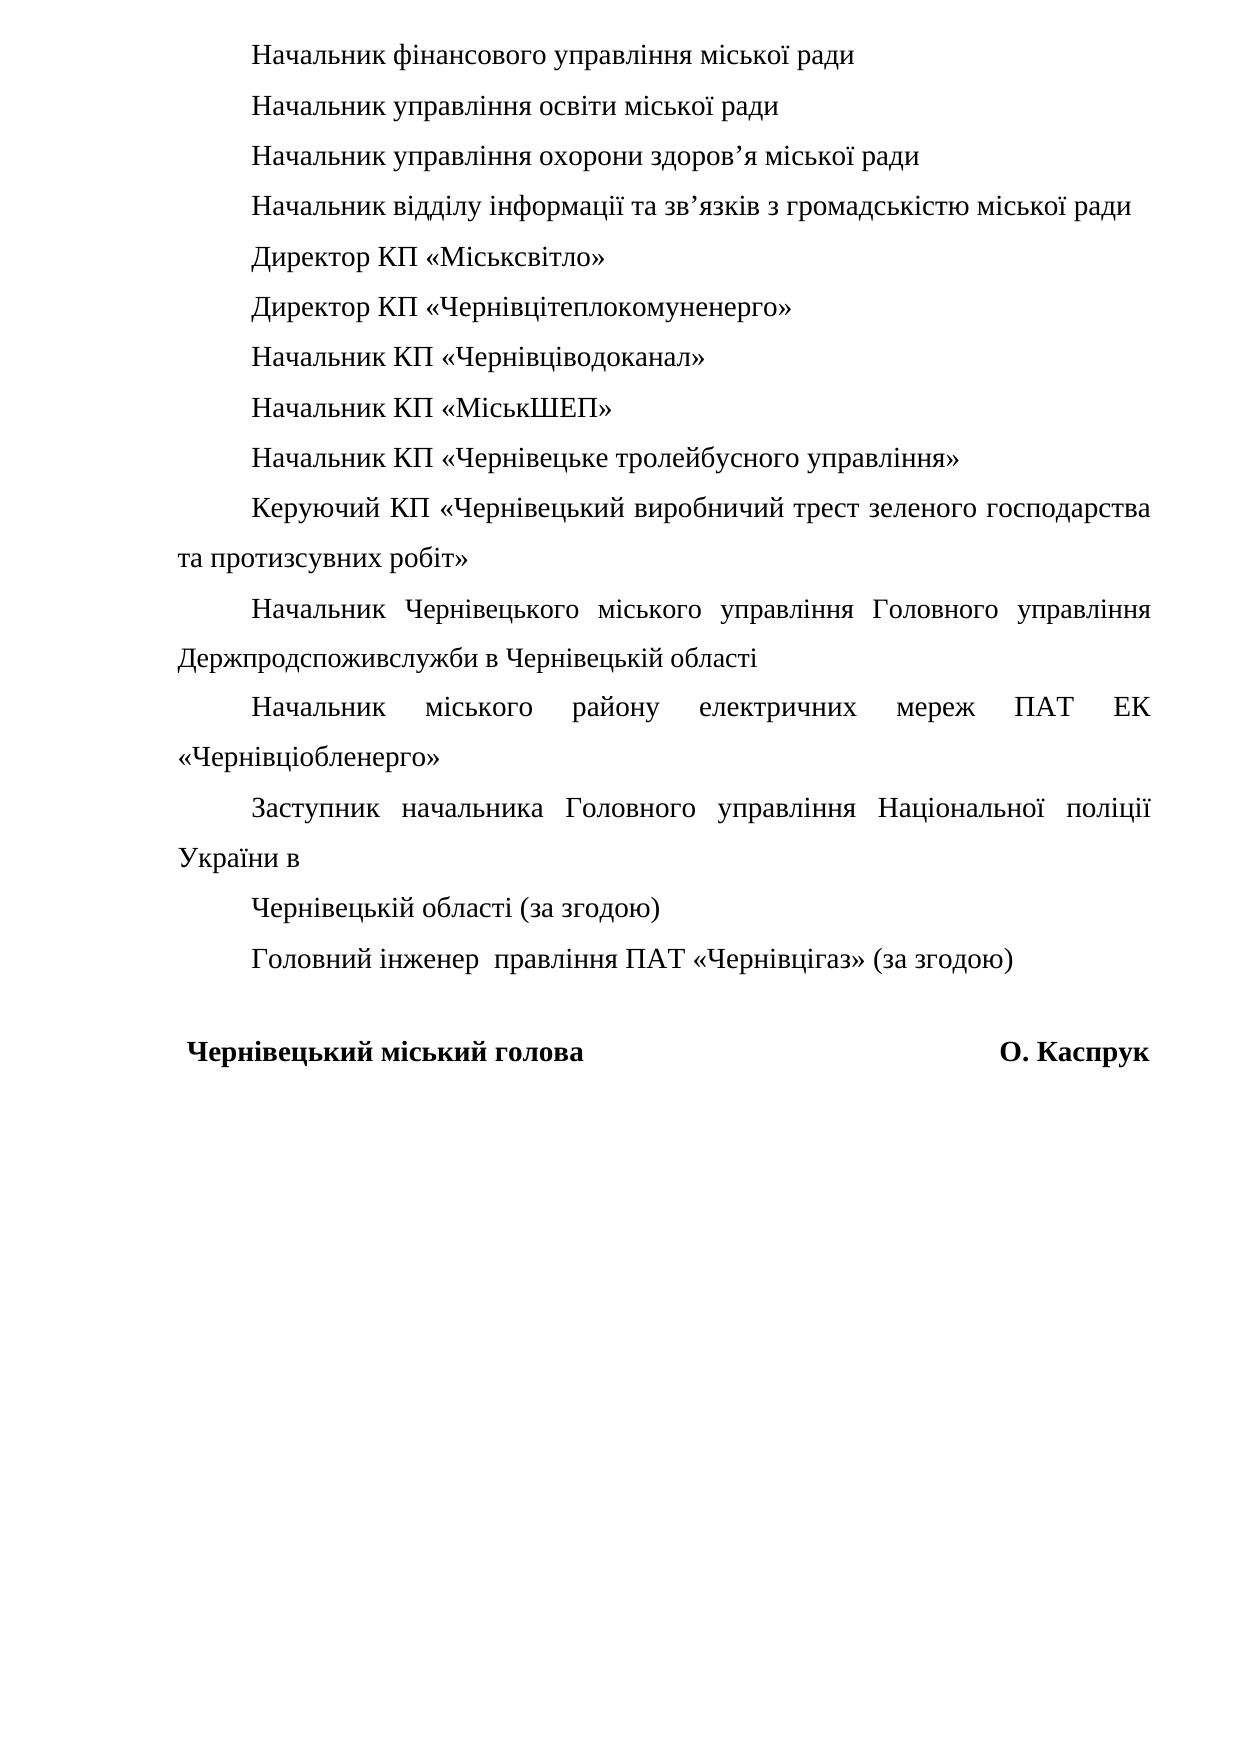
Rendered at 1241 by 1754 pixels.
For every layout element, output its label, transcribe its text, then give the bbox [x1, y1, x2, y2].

text Начальник КП «МіськШЕП» [177, 390, 1152, 423]
text Головний інженер правління ПАТ «Чернівцігаз» (за згодою) [177, 941, 1152, 974]
text Начальник КП «Чернівціводоканал» [177, 339, 1152, 373]
text Начальник Чернівецького міського управління Головного управління Держпродспоживслужби в Чернівецькій області [177, 591, 1152, 673]
text Чернівецький міський голова О. Каспрук [165, 1034, 1152, 1068]
text Начальник КП «Чернівецьке тролейбусного управління» [177, 440, 1152, 473]
text Начальник міського району електричних мереж ПАТ ЕК «Чернівціобленерго» [177, 689, 1152, 773]
text Начальник відділу інформації та зв’язків з громадськістю міської ради [177, 188, 1152, 222]
text Начальник управління охорони здоров’я міської ради [177, 138, 1152, 172]
text Начальник управління освіти міської ради [177, 88, 1152, 121]
text Керуючий КП «Чернівецький виробничий трест зеленого господарства та протизсувних робіт» [177, 490, 1152, 574]
text Директор КП «Чернівцітеплокомуненерго» [177, 289, 1152, 323]
text Чернівецькій області (за згодою) [177, 890, 1152, 924]
text Заступник начальника Головного управління Національної поліції України в [177, 790, 1152, 874]
text Директор КП «Міськсвітло» [177, 239, 1152, 272]
text Начальник фінансового управління міської ради [177, 37, 1152, 71]
